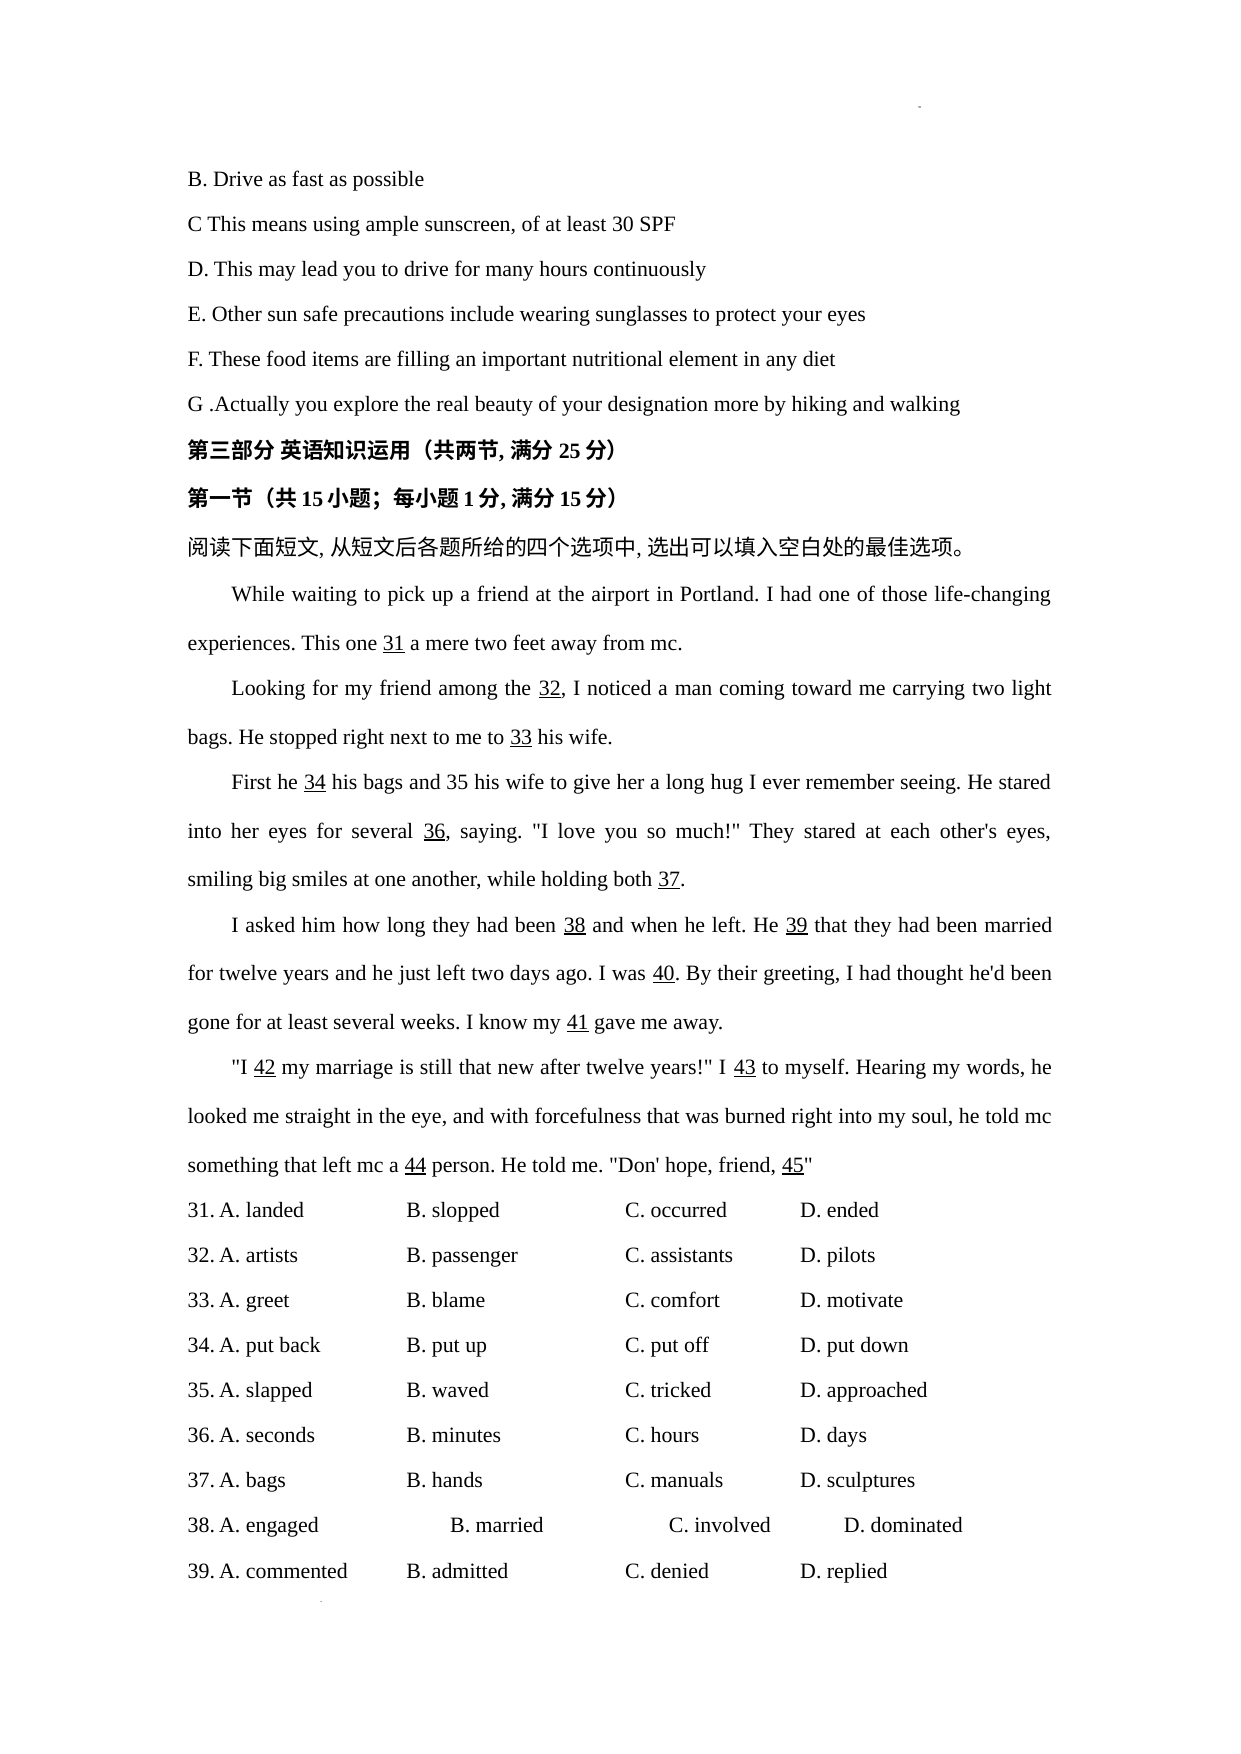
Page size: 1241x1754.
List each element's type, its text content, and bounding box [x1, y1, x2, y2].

text 第三部分 英语知识运用（共两节, 满分 25分） [187, 433, 1053, 465]
text 38. A. engaged B. married C. involved D. dominated [187, 1509, 1053, 1541]
text C This means using ample sunscreen, of at least 30 SPF [187, 207, 1053, 239]
text 36. A. seconds B. minutes C. hours D. days [187, 1419, 1053, 1451]
text "I 42 my marriage is still that new after twelve years!" I 43 to myself. Hearing my words, he looked me straight in the eye, and with forcefulness that was burned right into my soul, he told mc something that left mc a 44 person. He told me. "Don' hope, friend, 45" [187, 1051, 1053, 1181]
text 31. A. landed B. slopped C. occurred D. ended [187, 1193, 1053, 1226]
text F. These food items are filling an important nutritional element in any diet [187, 342, 1053, 375]
text G .Actually you explore the real beauty of your designation more by hiking and walking [187, 387, 1053, 420]
text Looking for my friend among the 32, I noticed a man coming toward me carrying two light bags. He stopped right next to me to 33 his wife. [187, 671, 1053, 753]
text 39. A. commented B. admitted C. denied D. replied [187, 1554, 1053, 1586]
text D. This may lead you to drive for many hours continuously [187, 252, 1053, 285]
text E. Other sun safe precautions include wearing sunglasses to protect your eyes [187, 297, 1053, 330]
text I asked him how long they had been 38 and when he left. He 39 that they had been married for twelve years and he just left two days ago. I was 40. By their greeting, I had thought he'd been gone for at least several weeks. I know my 41 gave me away. [187, 908, 1053, 1038]
text 33. A. greet B. blame C. comfort D. motivate [187, 1283, 1053, 1316]
text 第一节（共15小题；每小题1分, 满分15分） [187, 481, 1053, 513]
text 35. A. slapped B. waved C. tricked D. approached [187, 1373, 1053, 1406]
text B. Drive as fast as possible [187, 162, 1053, 194]
text While waiting to pick up a friend at the airport in Portland. I had one of those life-changing experiences. This one 31 a mere two feet away from mc. [187, 578, 1053, 659]
text 32. A. artists B. passenger C. assistants D. pilots [187, 1238, 1053, 1271]
text First he 34 his bags and 35 his wife to give her a long hug I ever remember seeing. He stared into her eyes for several 36, saying. "I love you so much!" They stared at each other's eyes, smiling big smiles at one another, while holding both 37. [187, 765, 1053, 895]
text 37. A. bags B. hands C. manuals D. sculptures [187, 1464, 1053, 1496]
text 阅读下面短文, 从短文后各题所给的四个选项中, 选出可以填入空白处的最佳选项。 [187, 529, 1053, 562]
text 34. A. put back B. put up C. put off D. put down [187, 1328, 1053, 1361]
